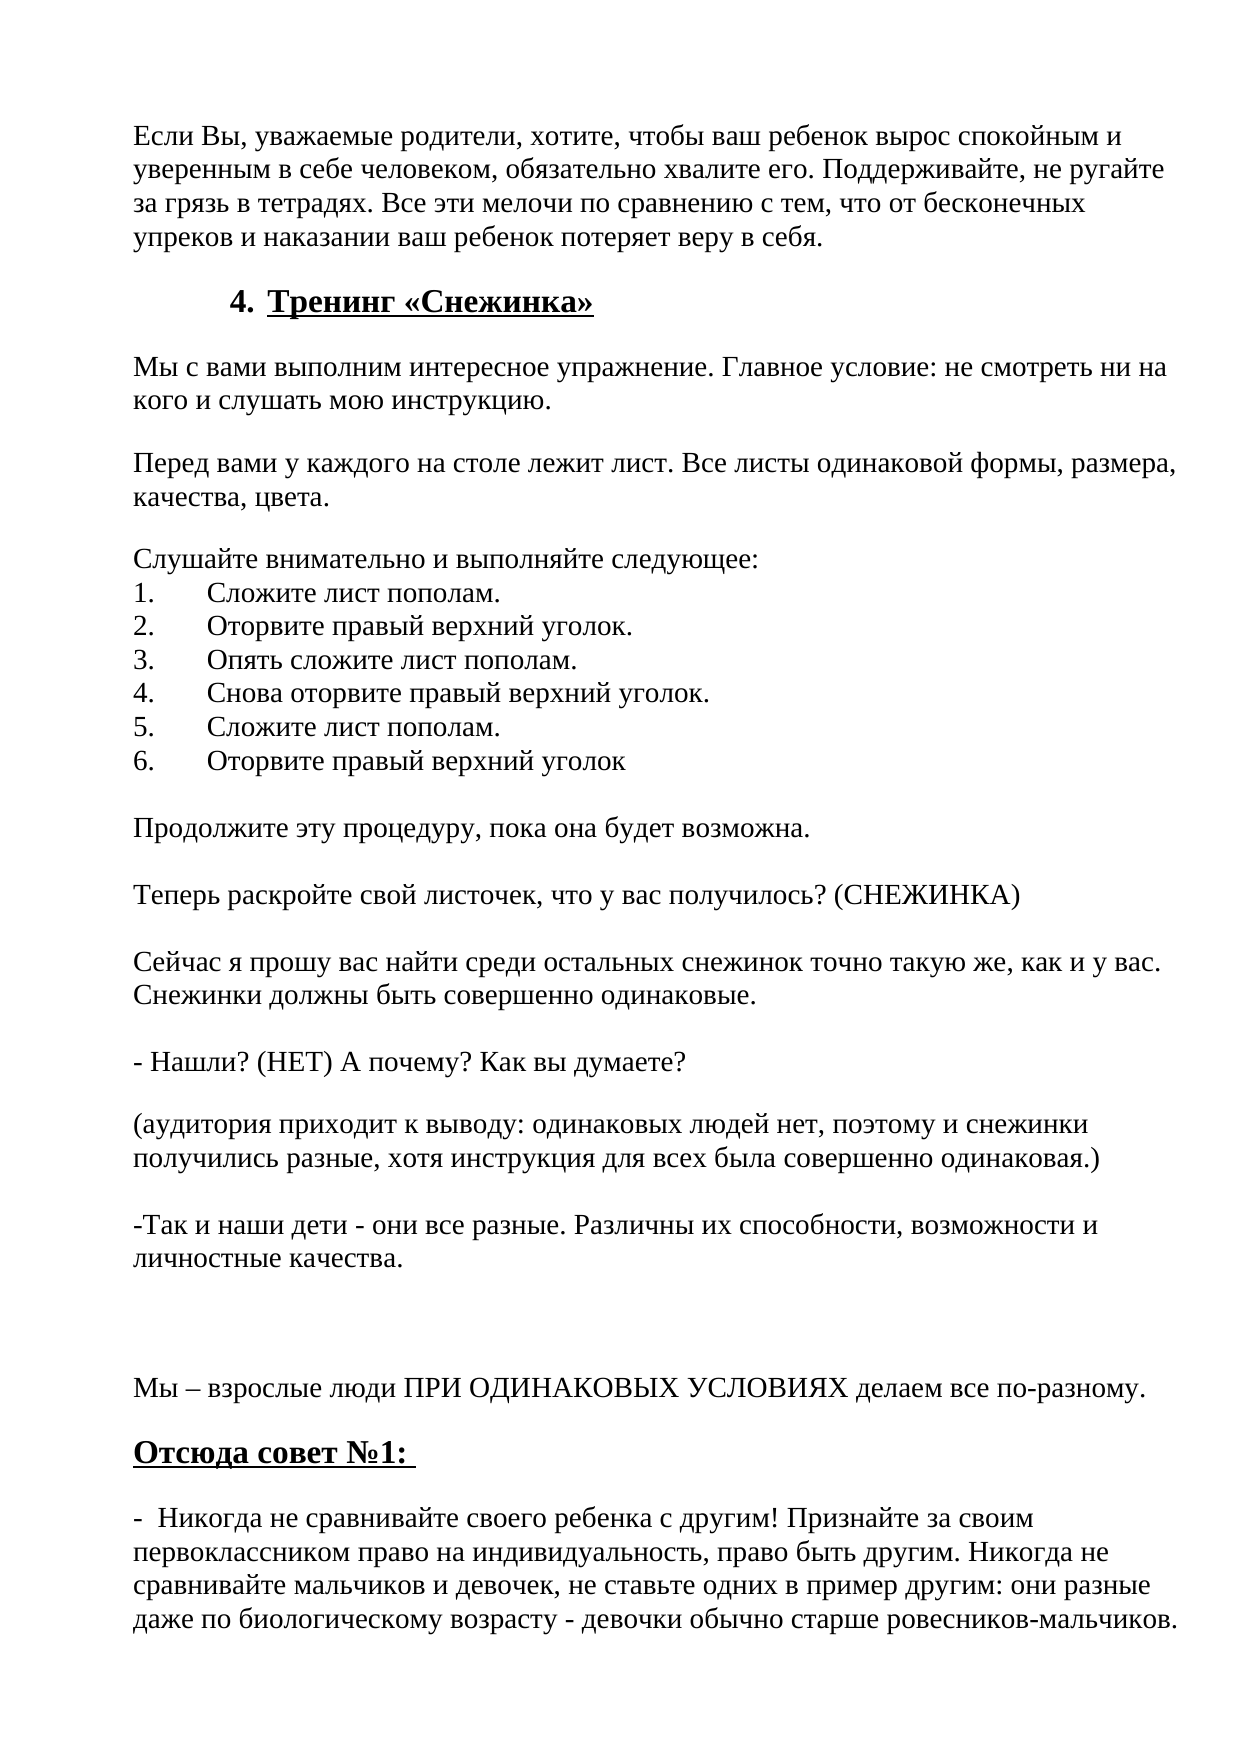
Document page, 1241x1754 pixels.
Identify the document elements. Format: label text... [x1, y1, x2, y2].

text Теперь раскройте свой листочек, что у вас получилось? (СНЕЖИНКА) [133, 877, 1181, 910]
text Мы с вами выполним интересное упражнение. Главное условие: не смотреть ни на кого и слушать мою инструкцию. [133, 349, 1181, 416]
list Тренинг «Снежинка» [229, 281, 1181, 320]
text 5. Сложите лист пополам. [133, 709, 1181, 743]
text - Нашли? (НЕТ) А почему? Как вы думаете? [133, 1044, 1181, 1078]
text 3. Опять сложите лист пополам. [133, 642, 1181, 676]
text Сейчас я прошу вас найти среди остальных снежинок точно такую же, как и у вас. Снежинки должны быть совершенно одинаковые. [133, 944, 1181, 1011]
text Слушайте внимательно и выполняйте следующее: [133, 541, 1181, 575]
text Если Вы, уважаемые родители, хотите, чтобы ваш ребенок вырос спокойным и уверенным в себе человеком, обязательно хвалите его. Поддерживайте, не ругайте за грязь в тетрадях. Все эти мелочи по сравнению с тем, что от бесконечных упреков и наказании ваш ребенок потеряет веру в себя. [133, 118, 1181, 252]
text Мы – взрослые люди ПРИ ОДИНАКОВЫХ УСЛОВИЯХ делаем все по-разному. [133, 1370, 1181, 1404]
text Продолжите эту процедуру, пока она будет возможна. [133, 810, 1181, 843]
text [133, 1500, 1181, 1634]
text Перед вами у каждого на столе лежит лист. Все листы одинаковой формы, размера, качества, цвета. [133, 445, 1181, 512]
text Отсюда совет №1: [133, 1433, 1181, 1471]
text 1. Сложите лист пополам. [133, 575, 1181, 608]
text -Так и наши дети - они все разные. Различны их способности, возможности и личностные качества. [133, 1207, 1181, 1274]
text 6. Оторвите правый верхний уголок [133, 743, 1181, 776]
text (аудитория приходит к выводу: одинаковых людей нет, поэтому и снежинки получились разные, хотя инструкция для всех была совершенно одинаковая.) [133, 1106, 1181, 1173]
text 2. Оторвите правый верхний уголок. [133, 608, 1181, 642]
text 4. Снова оторвите правый верхний уголок. [133, 676, 1181, 709]
